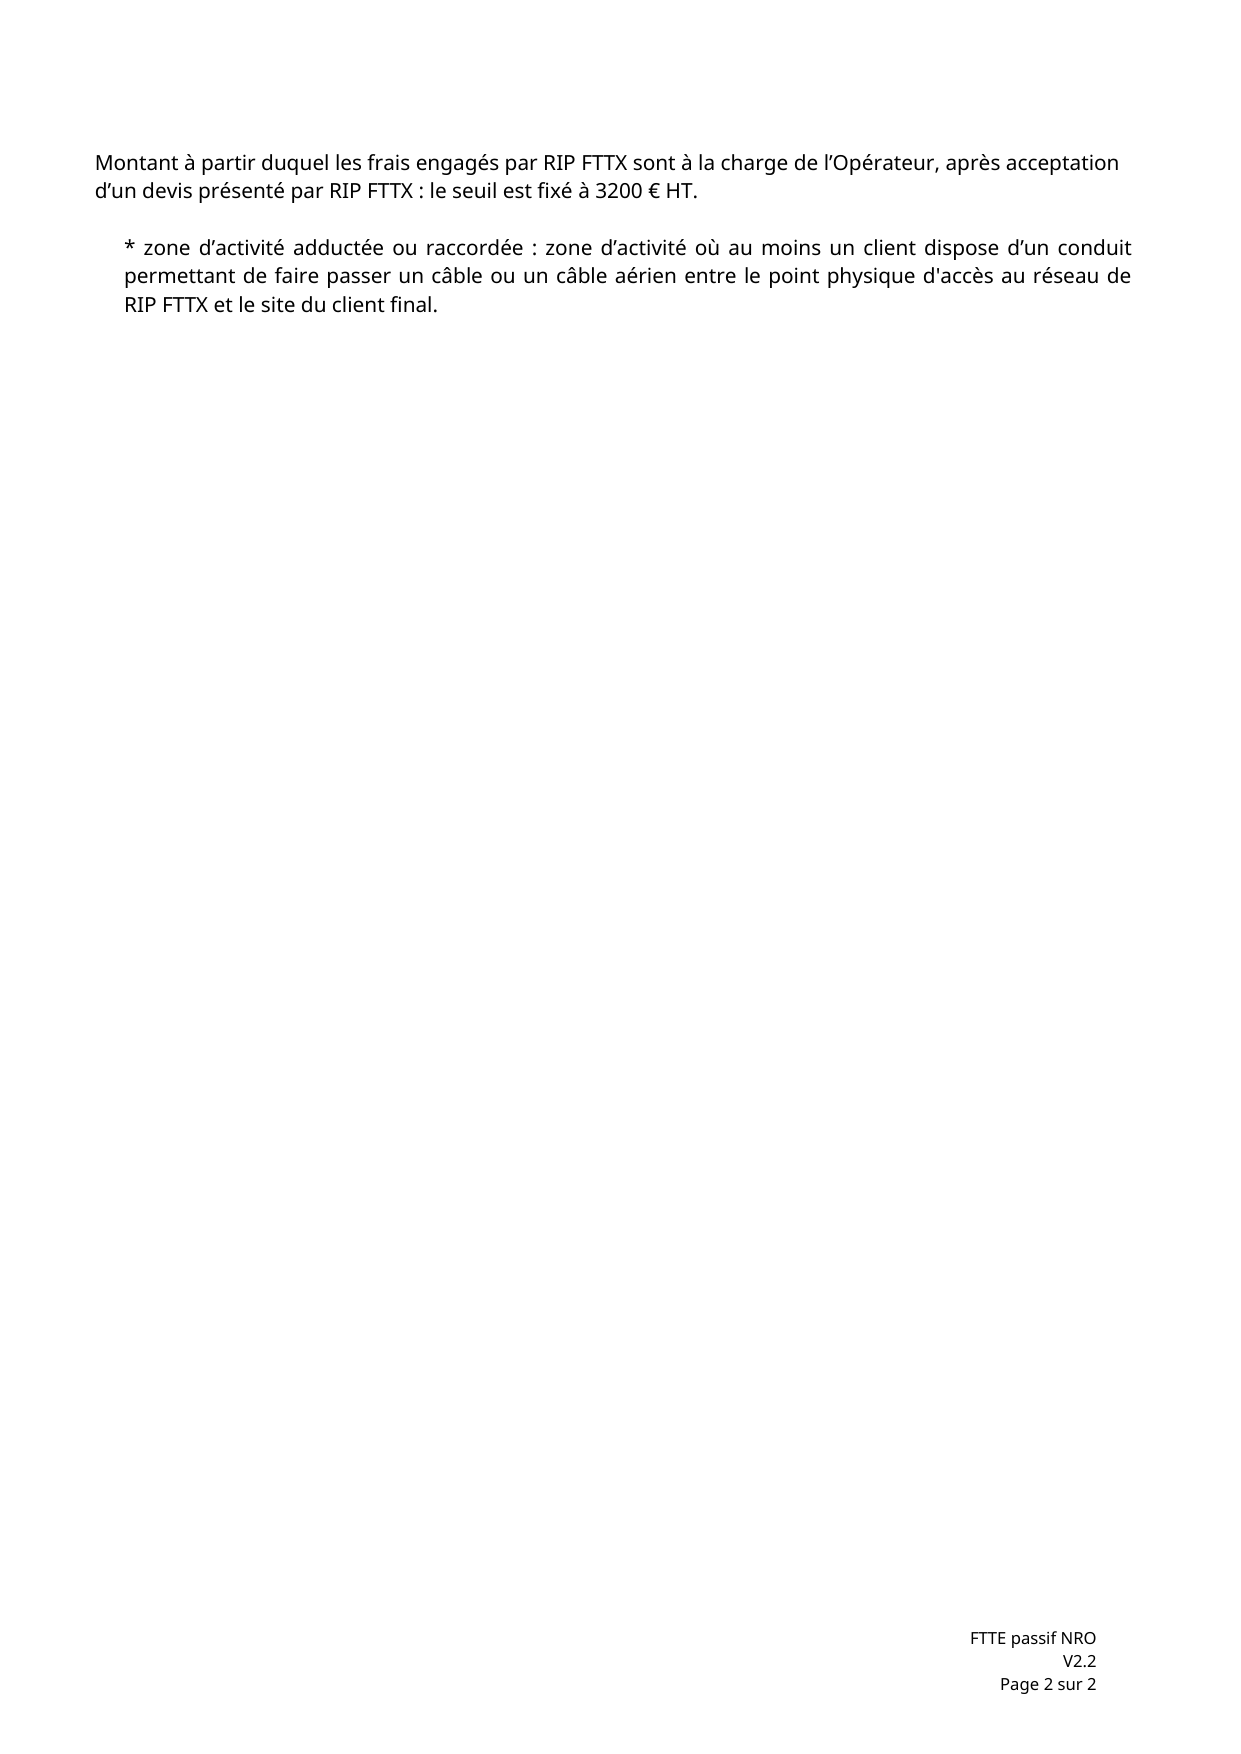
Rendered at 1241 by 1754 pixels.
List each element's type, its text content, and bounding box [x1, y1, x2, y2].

text * zone d’activité adductée ou raccordée : zone d’activité où au moins un client dispose d’un conduit permettant de faire passer un câble ou un câble aérien entre le point physique d'accès au réseau de RIP FTTX et le site du client final. [124, 233, 1134, 318]
text Montant à partir duquel les frais engagés par RIP FTTX sont à la charge de l’Opérateur, après acceptation d’un devis présenté par RIP FTTX : le seuil est fixé à 3200 € HT. [94, 148, 1134, 204]
